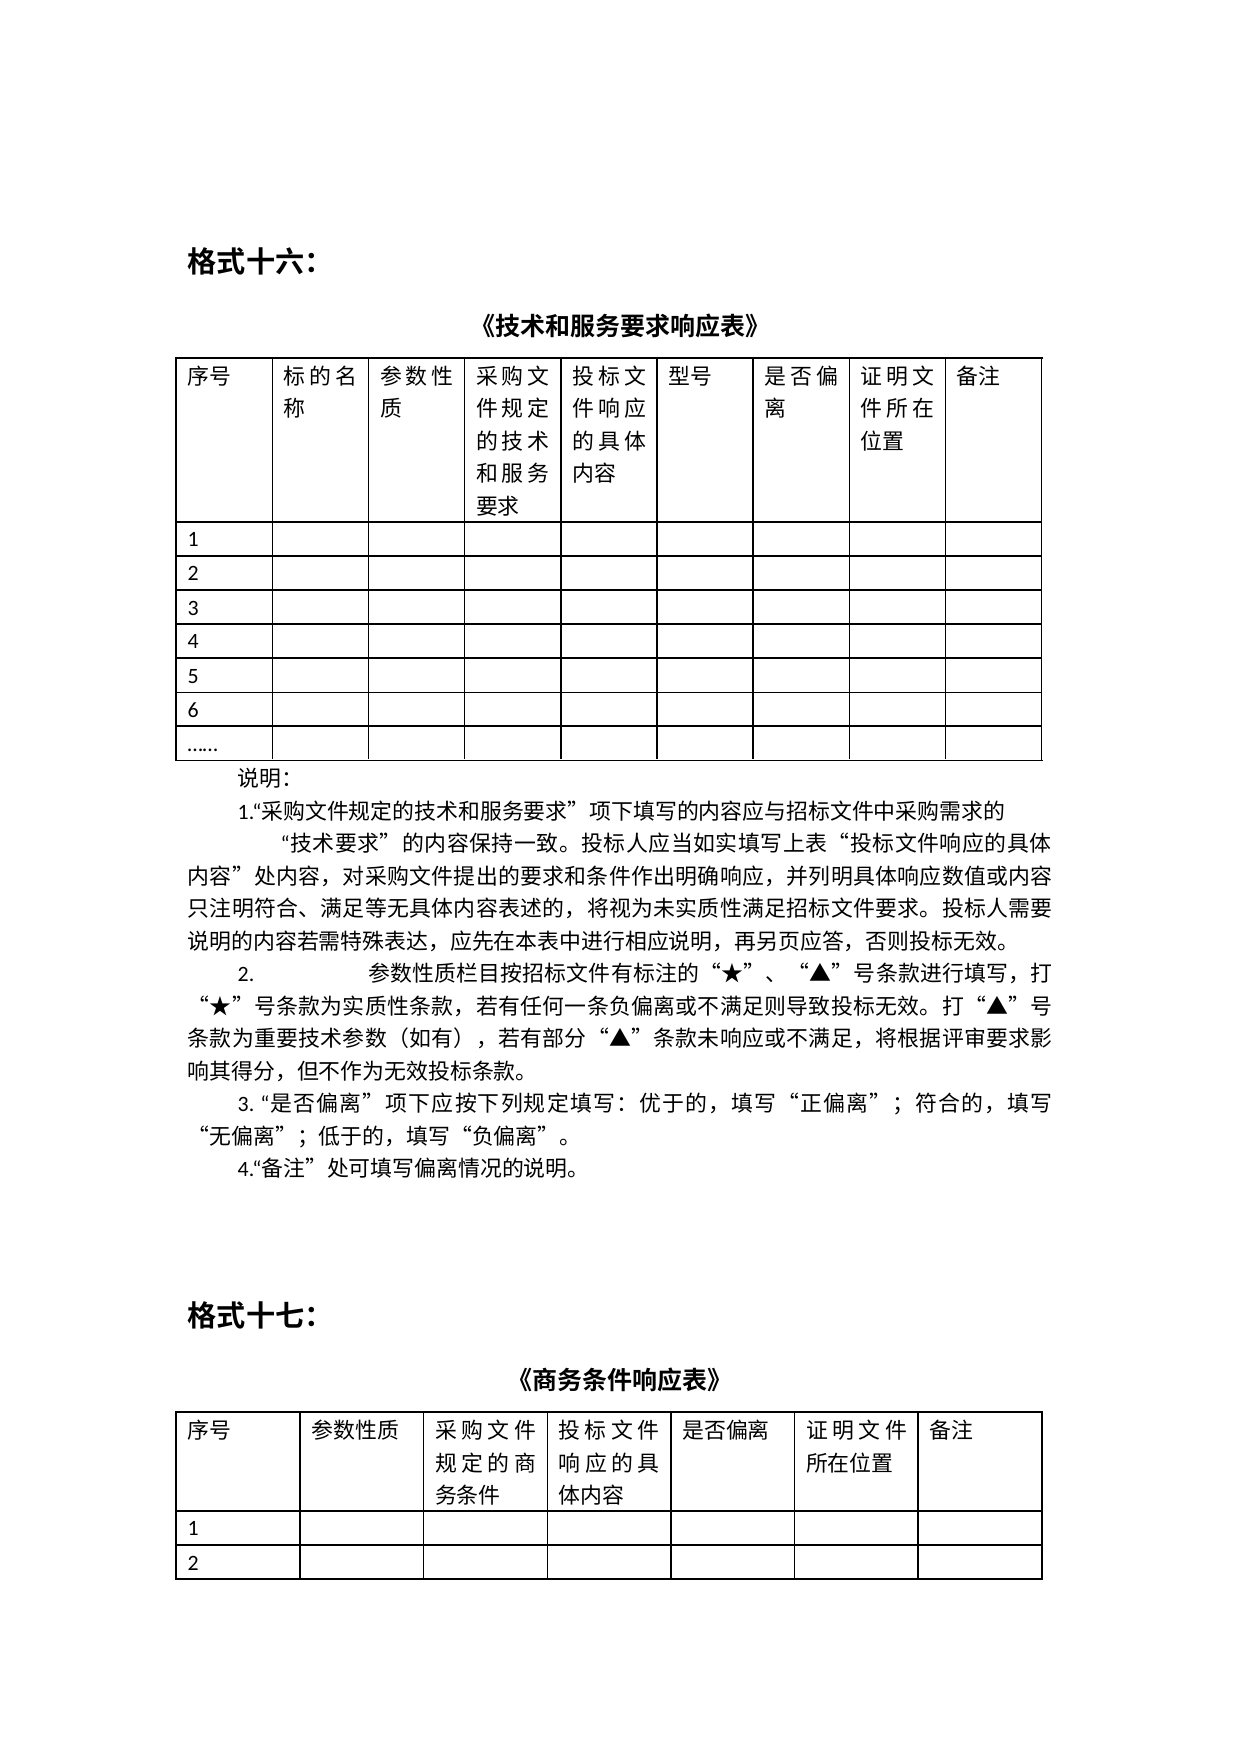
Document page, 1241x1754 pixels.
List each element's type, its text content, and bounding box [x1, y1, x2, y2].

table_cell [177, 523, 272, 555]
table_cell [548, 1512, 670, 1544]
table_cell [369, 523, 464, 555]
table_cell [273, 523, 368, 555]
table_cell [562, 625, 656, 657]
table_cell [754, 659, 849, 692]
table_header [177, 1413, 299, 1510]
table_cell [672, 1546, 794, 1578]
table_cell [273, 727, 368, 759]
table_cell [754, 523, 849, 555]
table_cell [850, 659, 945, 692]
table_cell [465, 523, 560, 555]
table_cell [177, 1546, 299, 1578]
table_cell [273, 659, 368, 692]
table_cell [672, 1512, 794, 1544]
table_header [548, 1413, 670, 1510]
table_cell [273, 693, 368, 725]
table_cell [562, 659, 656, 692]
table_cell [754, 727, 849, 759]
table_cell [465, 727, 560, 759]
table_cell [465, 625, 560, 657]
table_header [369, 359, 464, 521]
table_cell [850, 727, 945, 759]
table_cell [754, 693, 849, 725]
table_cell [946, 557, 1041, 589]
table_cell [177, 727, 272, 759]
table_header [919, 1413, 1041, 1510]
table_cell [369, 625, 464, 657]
text 2. 参数性质栏目按招标文件有标注的“★”、“▲”号条款进行填写，打“★”号条款为实质性条款，若有任何一条负偏离或不满足则导致投标无效。打“▲”号条款为重要技术参数（如有），若有部分“▲”条款未响应或不满足，将根据评审要求影响其得分，但不作为无效投标条款。 [187, 956, 1053, 1086]
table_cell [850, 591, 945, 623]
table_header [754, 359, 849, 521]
text 《商务条件响应表》 [187, 1346, 1053, 1411]
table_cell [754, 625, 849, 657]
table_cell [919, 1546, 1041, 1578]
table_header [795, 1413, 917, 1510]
text 格式十六： [187, 227, 1053, 292]
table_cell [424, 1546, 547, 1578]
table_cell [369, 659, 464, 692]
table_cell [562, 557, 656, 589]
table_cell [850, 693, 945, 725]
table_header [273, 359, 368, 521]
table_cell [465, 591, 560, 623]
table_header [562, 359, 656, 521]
text 3. “是否偏离”项下应按下列规定填写：优于的，填写“正偏离”；符合的，填写“无偏离”；低于的，填写“负偏离”。 [187, 1086, 1053, 1151]
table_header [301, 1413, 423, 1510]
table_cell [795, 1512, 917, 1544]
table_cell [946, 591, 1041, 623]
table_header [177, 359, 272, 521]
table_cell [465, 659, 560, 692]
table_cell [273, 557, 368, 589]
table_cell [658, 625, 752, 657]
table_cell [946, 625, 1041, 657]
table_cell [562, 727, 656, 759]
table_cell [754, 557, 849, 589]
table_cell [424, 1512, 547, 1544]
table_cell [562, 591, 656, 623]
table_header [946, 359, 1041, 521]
text 1.“采购文件规定的技术和服务要求”项下填写的内容应与招标文件中采购需求的 “技术要求”的内容保持一致。投标人应当如实填写上表“投标文件响应的具体内容”处内容，对采购文件提出的要求和条件作出明确响应，并列明具体响应数值或内容，只注明符合、满足等无具体内容表述的，将视为未实质性满足招标文件要求。投标人需要说明的内容若需特殊表达，应先在本表中进行相应说明，再另页应答，否则投标无效。 [187, 793, 1053, 956]
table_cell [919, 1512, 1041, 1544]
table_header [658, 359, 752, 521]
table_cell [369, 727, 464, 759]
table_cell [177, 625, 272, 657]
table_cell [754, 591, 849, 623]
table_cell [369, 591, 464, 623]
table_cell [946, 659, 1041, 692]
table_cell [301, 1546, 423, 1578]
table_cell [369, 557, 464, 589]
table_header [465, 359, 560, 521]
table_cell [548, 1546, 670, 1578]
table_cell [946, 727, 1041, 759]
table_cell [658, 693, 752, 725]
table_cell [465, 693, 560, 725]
text 格式十七： [187, 1281, 1053, 1346]
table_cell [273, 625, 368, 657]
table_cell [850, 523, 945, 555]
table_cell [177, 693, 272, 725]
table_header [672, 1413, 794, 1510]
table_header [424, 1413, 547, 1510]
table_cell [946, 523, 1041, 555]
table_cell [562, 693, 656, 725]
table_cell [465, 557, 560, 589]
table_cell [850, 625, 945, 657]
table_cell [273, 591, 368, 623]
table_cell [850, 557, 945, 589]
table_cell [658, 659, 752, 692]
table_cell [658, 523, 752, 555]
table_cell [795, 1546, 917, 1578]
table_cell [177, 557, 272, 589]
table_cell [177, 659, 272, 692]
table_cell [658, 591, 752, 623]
text 4.“备注”处可填写偏离情况的说明。 [187, 1151, 1053, 1183]
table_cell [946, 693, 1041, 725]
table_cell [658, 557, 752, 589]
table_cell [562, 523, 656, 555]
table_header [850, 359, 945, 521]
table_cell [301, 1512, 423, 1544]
text 说明： [187, 761, 1053, 793]
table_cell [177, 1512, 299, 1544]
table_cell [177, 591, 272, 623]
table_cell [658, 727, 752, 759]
text 《技术和服务要求响应表》 [187, 292, 1053, 357]
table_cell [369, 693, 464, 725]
